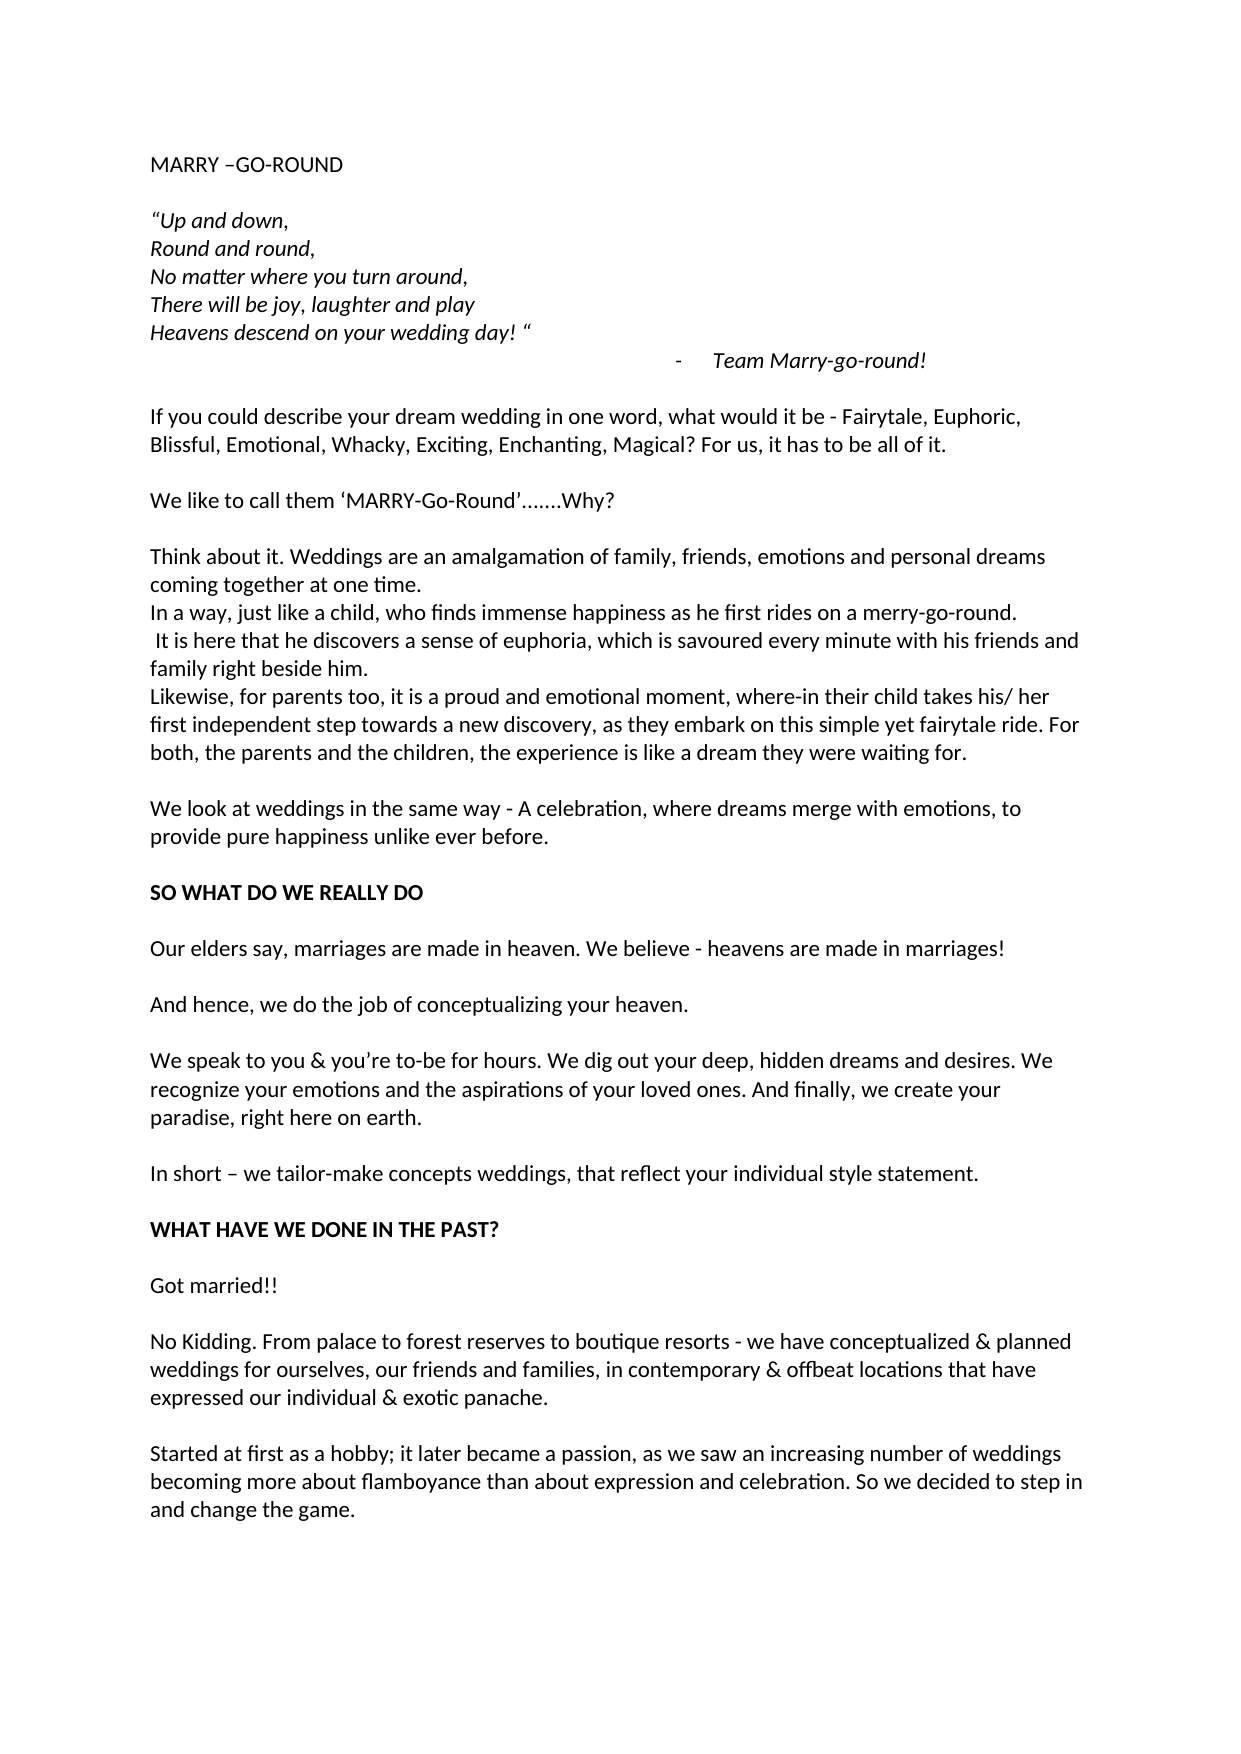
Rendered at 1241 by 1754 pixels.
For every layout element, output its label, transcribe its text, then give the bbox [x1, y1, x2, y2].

text SO WHAT DO WE REALLY DO [150, 878, 1090, 907]
text In short – we tailor-make concepts weddings, that reflect your individual style statement. [150, 1159, 1090, 1187]
text Think about it. Weddings are an amalgamation of family, friends, emotions and personal dreams coming together at one time. [150, 542, 1090, 598]
text Our elders say, marriages are made in heaven. We believe - heavens are made in marriages! [150, 934, 1090, 963]
text It is here that he discovers a sense of euphoria, which is savoured every minute with his friends and family right beside him. [150, 626, 1090, 682]
text Heavens descend on your wedding day! “ [150, 318, 1090, 346]
text Likewise, for parents too, it is a proud and emotional moment, where-in their child takes his/ her first independent step towards a new discovery, as they embark on this simple yet fairytale ride. For both, the parents and the children, the experience is like a dream they were waiting for. [150, 682, 1090, 766]
text No matter where you turn around, [150, 262, 1090, 290]
text Started at first as a hobby; it later became a passion, as we saw an increasing number of weddings becoming more about flamboyance than about expression and celebration. So we decided to step in and change the game. [150, 1439, 1090, 1523]
text Got married!! [150, 1271, 1090, 1299]
text No Kidding. From palace to forest reserves to boutique resorts - we have conceptualized & planned weddings for ourselves, our friends and families, in contemporary & offbeat locations that have expressed our individual & exotic panache. [150, 1327, 1090, 1411]
text MARRY –GO-ROUND [150, 150, 1090, 178]
text We speak to you & you’re to-be for hours. We dig out your deep, hidden dreams and desires. We recognize your emotions and the aspirations of your loved ones. And finally, we create your paradise, right here on earth. [150, 1047, 1090, 1131]
text We like to call them ‘MARRY-Go-Round’.......Why? [150, 486, 1090, 514]
text WHAT HAVE WE DONE IN THE PAST? [150, 1215, 1090, 1243]
list Team Marry-go-round! [675, 346, 1090, 374]
text “Up and down, [150, 206, 1090, 234]
text In a way, just like a child, who finds immense happiness as he first rides on a merry-go-round. [150, 598, 1090, 626]
text If you could describe your dream wedding in one word, what would it be - Fairytale, Euphoric, Blissful, Emotional, Whacky, Exciting, Enchanting, Magical? For us, it has to be all of it. [150, 402, 1090, 458]
text We look at weddings in the same way - A celebration, where dreams merge with emotions, to provide pure happiness unlike ever before. [150, 794, 1090, 851]
text Round and round, [150, 234, 1090, 262]
text And hence, we do the job of conceptualizing your heaven. [150, 991, 1090, 1019]
text There will be joy, laughter and play [150, 290, 1090, 318]
